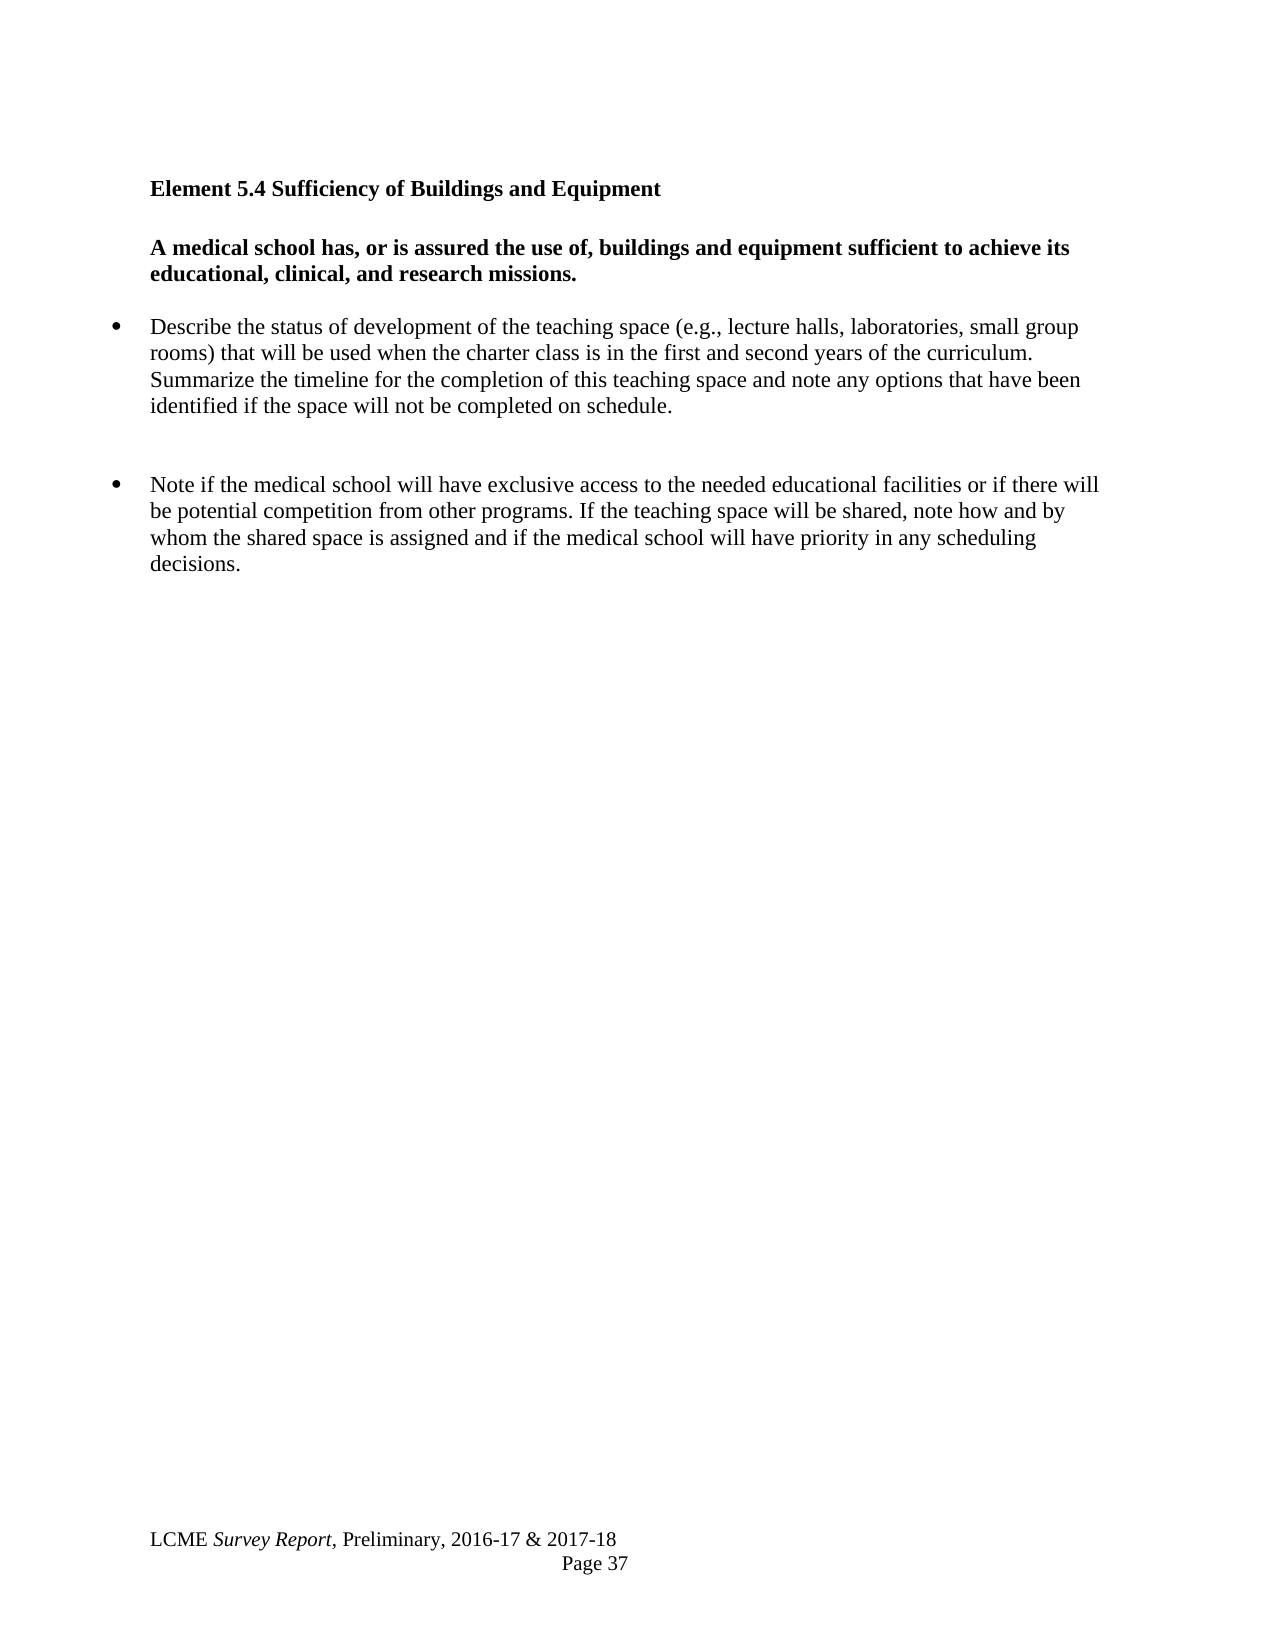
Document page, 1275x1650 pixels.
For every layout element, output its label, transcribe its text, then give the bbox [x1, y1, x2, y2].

text A medical school has, or is assured the use of, buildings and equipment sufficient to achieve its educational, clinical, and research missions. [150, 234, 1125, 287]
list Describe the status of development of the teaching space (e.g., lecture halls, laboratories, small group rooms) that will be used when the charter class is in the first and second years of the curriculum. Summarize the timeline for the completion of this teaching space and note any options that have been identified if the space will not be completed on schedule. [112, 313, 1125, 418]
list Note if the medical school will have exclusive access to the needed educational facilities or if there will be potential competition from other programs. If the teaching space will be shared, note how and by whom the shared space is assigned and if the medical school will have priority in any scheduling decisions. [112, 471, 1125, 577]
subtitle Element 5.4 Sufficiency of Buildings and Equipment [150, 175, 1125, 201]
